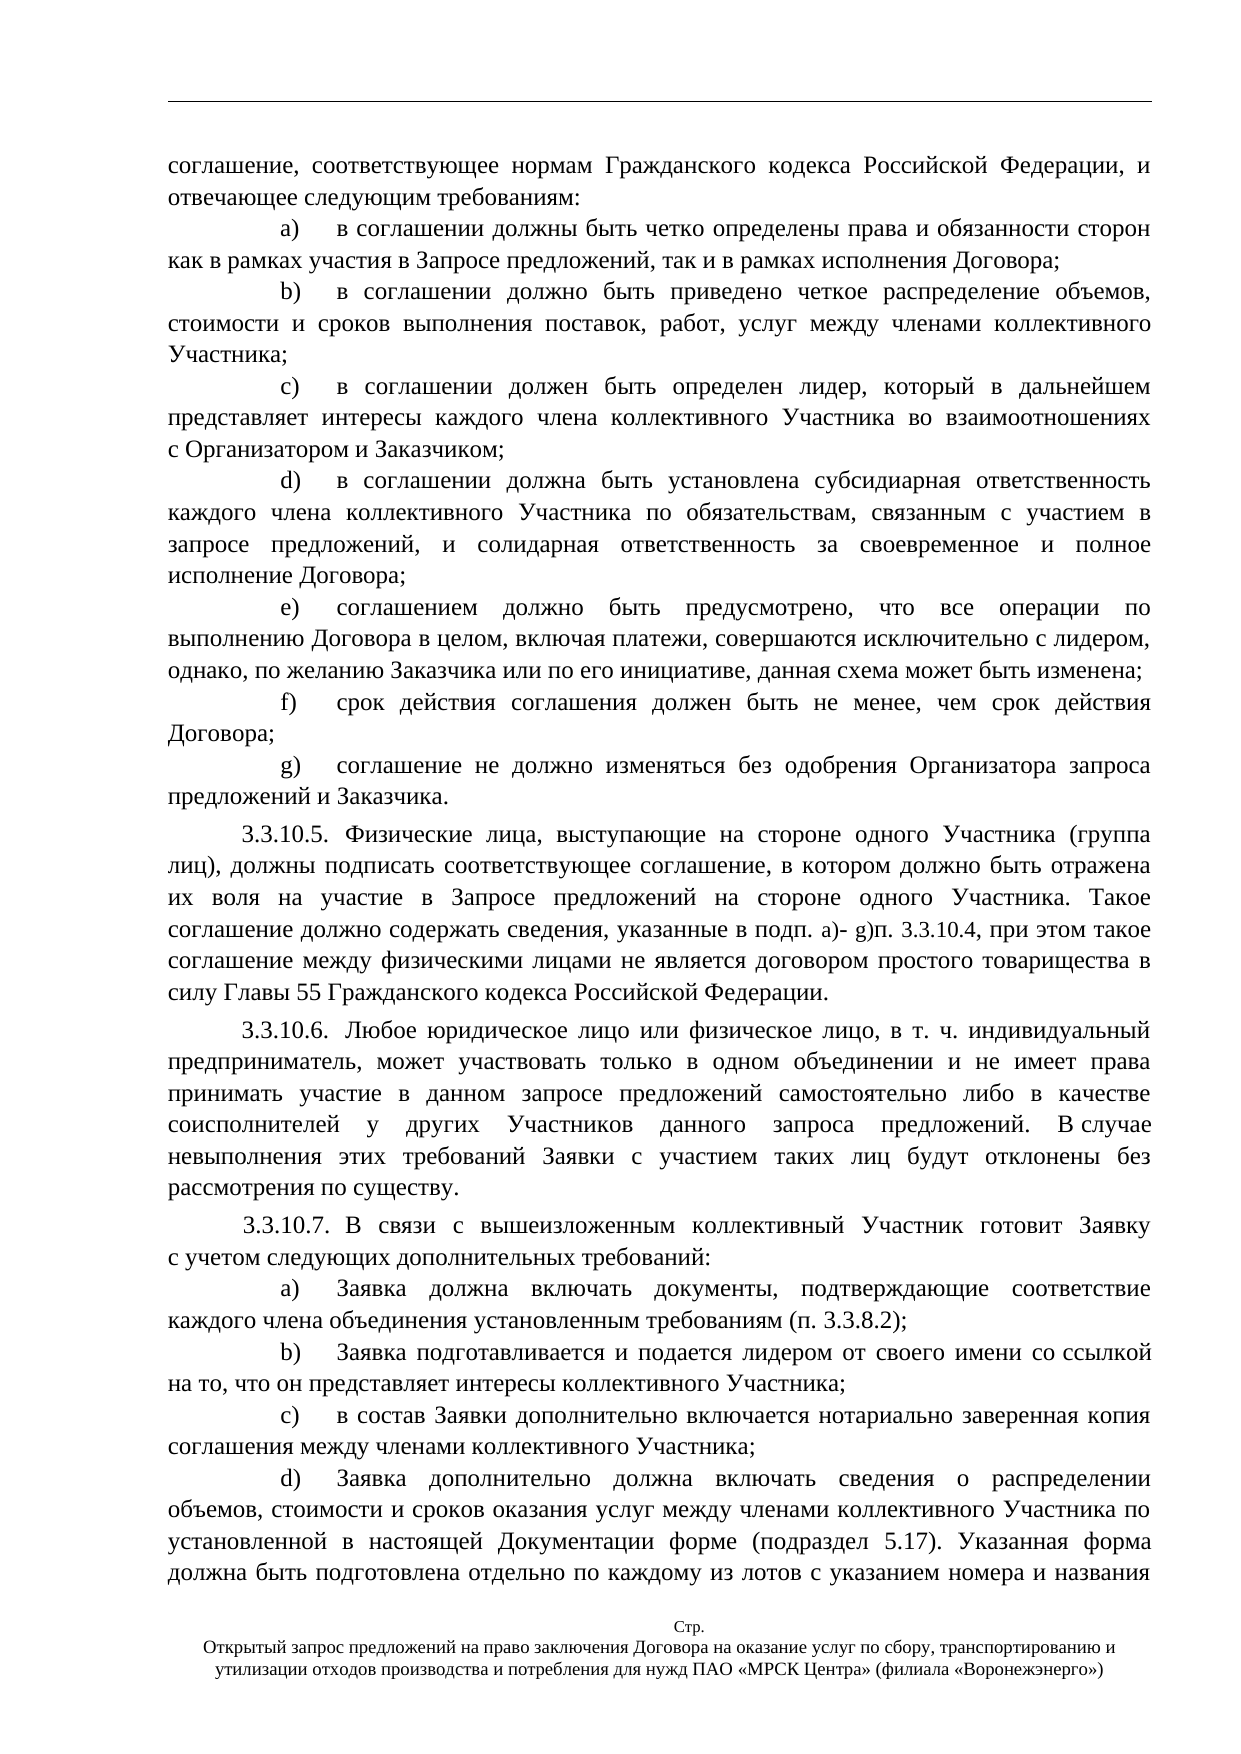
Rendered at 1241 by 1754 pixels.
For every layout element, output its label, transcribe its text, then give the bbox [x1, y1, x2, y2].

list срок действия соглашения должен быть не менее, чем срок действия Договора; [168, 687, 1152, 747]
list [168, 1463, 1152, 1586]
list в соглашении должно быть приведено четкое распределение объемов, стоимости и сроков выполнения поставок, работ, услуг между членами коллективного Участника; [168, 276, 1152, 368]
list соглашением должно быть предусмотрено, что все операции по выполнению Договора в целом, включая платежи, совершаются исключительно с лидером, однако, по желанию Заказчика или по его инициативе, данная схема может быть изменена; [168, 592, 1152, 684]
list В связи с вышеизложенным коллективный Участник готовит Заявку с учетом следующих дополнительных требований: [168, 1210, 1152, 1271]
list в соглашении должен быть определен лидер, который в дальнейшем представляет интересы каждого члена коллективного Участника во взаимоотношениях с Организатором и Заказчиком; [168, 371, 1152, 463]
list Заявка должна включать документы, подтверждающие соответствие каждого члена объединения установленным требованиям (п. 3.3.8.2); [168, 1273, 1152, 1334]
list Заявка подготавливается и подается лидером от своего имени со ссылкой на то, что он представляет интересы коллективного Участника; [168, 1337, 1152, 1397]
list в состав Заявки дополнительно включается нотариально заверенная копия соглашения между членами коллективного Участника; [168, 1400, 1152, 1460]
list Физические лица, выступающие на стороне одного Участника (группа лиц), должны подписать соответствующее соглашение, в котором должно быть отражена их воля на участие в Запросе предложений на стороне одного Участника. Такое соглашение должно содержать сведения, указанные в подп. a)- g)п. 3.3.10.4, при этом такое соглашение между физическими лицами не является договором простого товарищества в силу Главы 55 Гражданского кодекса Российской Федерации. [168, 819, 1152, 1006]
list соглашение не должно изменяться без одобрения Организатора запроса предложений и Заказчика. [168, 750, 1152, 810]
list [168, 150, 1152, 210]
list в соглашении должны быть четко определены права и обязанности сторон как в рамках участия в Запросе предложений, так и в рамках исполнения Договора; [168, 213, 1152, 273]
list Любое юридическое лицо или физическое лицо, в т. ч. индивидуальный предприниматель, может участвовать только в одном объединении и не имеет права принимать участие в данном запросе предложений самостоятельно либо в качестве соисполнителей у других Участников данного запроса предложений. В случае невыполнения этих требований Заявки с участием таких лиц будут отклонены без рассмотрения по существу. [168, 1015, 1152, 1201]
list в соглашении должна быть установлена субсидиарная ответственность каждого члена коллективного Участника по обязательствам, связанным с участием в запросе предложений, и солидарная ответственность за своевременное и полное исполнение Договора; [168, 466, 1152, 589]
